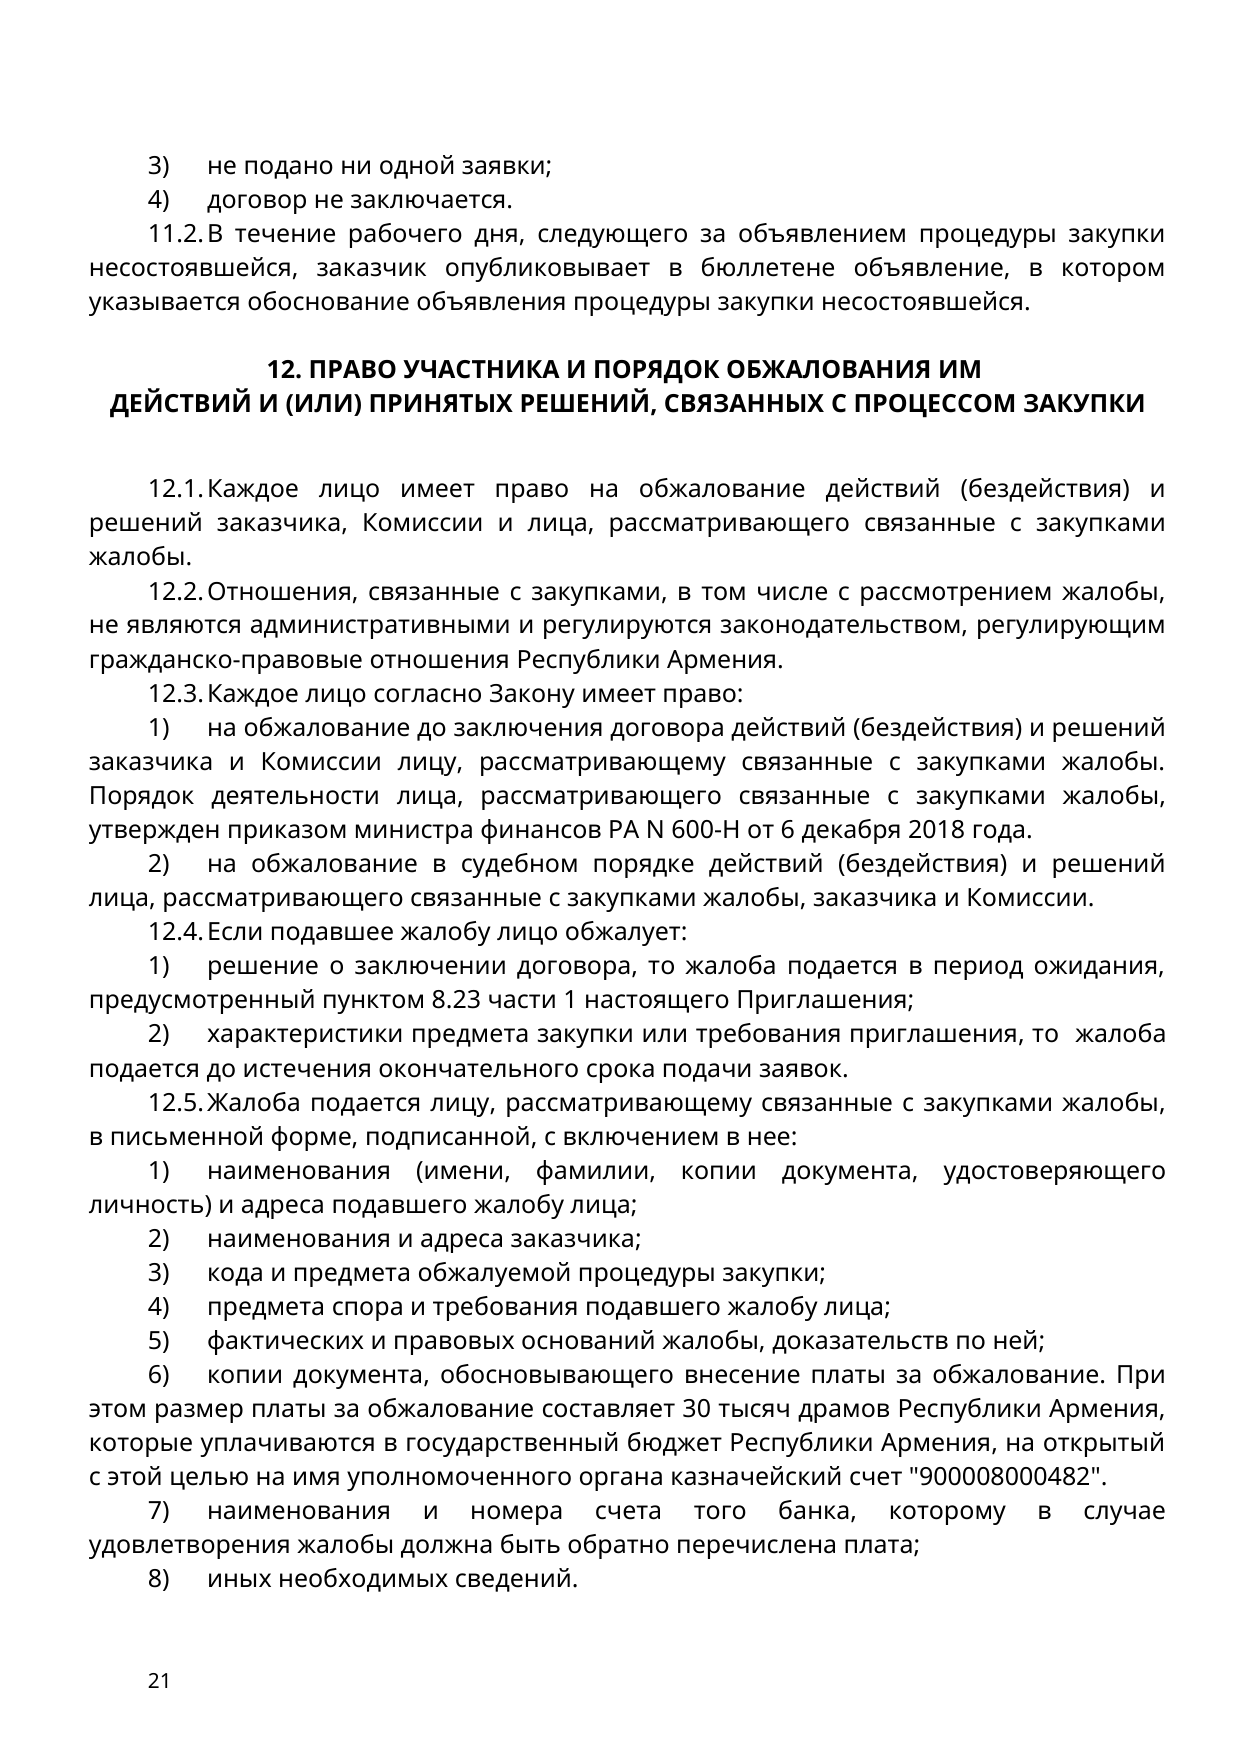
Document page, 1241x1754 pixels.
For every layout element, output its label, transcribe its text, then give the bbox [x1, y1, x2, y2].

text 7) наименования и номера счета того банка, которому в случае удовлетворения жалобы должна быть обратно перечислена плата; [89, 1493, 1167, 1561]
text 1) на обжалование до заключения договора действий (бездействия) и решений заказчика и Комиссии лицу, рассматривающему связанные с закупками жалобы. Порядок деятельности лица, рассматривающего связанные с закупками жалобы, утвержден приказом министра финансов РА N 600-Н от 6 декабря 2018 года. [89, 709, 1167, 846]
text 2) на обжалование в судебном порядке действий (бездействия) и решений лица, рассматривающего связанные с закупками жалобы, заказчика и Комиссии. [89, 846, 1167, 914]
text 12.5. Жалоба подается лицу, рассматривающему связанные с закупками жалобы, в письменной форме, подписанной, с включением в нее: [89, 1084, 1167, 1152]
text 2) наименования и адреса заказчика; [89, 1221, 1167, 1254]
text 4) договор не заключается. [89, 182, 1167, 216]
text 3) кода и предмета обжалуемой процедуры закупки; [89, 1254, 1167, 1289]
text 1) наименования (имени, фамилии, копии документа, удостоверяющего личность) и адреса подавшего жалобу лица; [89, 1152, 1167, 1221]
text 11.2. В течение рабочего дня, следующего за объявлением процедуры закупки несостоявшейся, заказчик опубликовывает в бюллетене объявление, в котором указывается обоснование объявления процедуры закупки несостоявшейся. [89, 216, 1167, 318]
text 4) предмета спора и требования подавшего жалобу лица; [89, 1289, 1167, 1323]
text 12.4. Если подавшее жалобу лицо обжалует: [89, 914, 1167, 948]
text 6) копии документа, обосновывающего внесение платы за обжалование. При этом размер платы за обжалование составляет 30 тысяч драмов Республики Армения, которые уплачиваются в государственный бюджет Республики Армения, на открытый с этой целью на имя уполномоченного органа казначейский счет "900008000482". [89, 1357, 1167, 1493]
text 2) характеристики предмета закупки или требования приглашения, то жалоба подается до истечения окончательного срока подачи заявок. [89, 1016, 1167, 1084]
text 12.1. Каждое лицо имеет право на обжалование действий (бездействия) и решений заказчика, Комиссии и лица, рассматривающего связанные с закупками жалобы. [89, 471, 1167, 573]
text 12.2. Отношения, связанные с закупками, в том числе с рассмотрением жалобы, не являются административными и регулируются законодательством, регулирующим гражданско-правовые отношения Республики Армения. [89, 573, 1167, 675]
text 5) фактических и правовых оснований жалобы, доказательств по ней; [89, 1323, 1167, 1357]
text 3) не подано ни одной заявки; [89, 148, 1167, 182]
text 12. ПРАВО УЧАСТНИКА И ПОРЯДОК ОБЖАЛОВАНИЯ ИМ ДЕЙСТВИЙ И (ИЛИ) ПРИНЯТЫХ РЕШЕНИЙ, СВЯЗАННЫХ С ПРОЦЕССОМ ЗАКУПКИ [89, 352, 1167, 420]
text 12.3. Каждое лицо согласно Закону имеет право: [89, 675, 1167, 709]
text 8) иных необходимых сведений. [89, 1561, 1167, 1595]
text 1) решение о заключении договора, то жалоба подается в период ожидания, предусмотренный пунктом 8.23 части 1 настоящего Приглашения; [89, 948, 1167, 1016]
